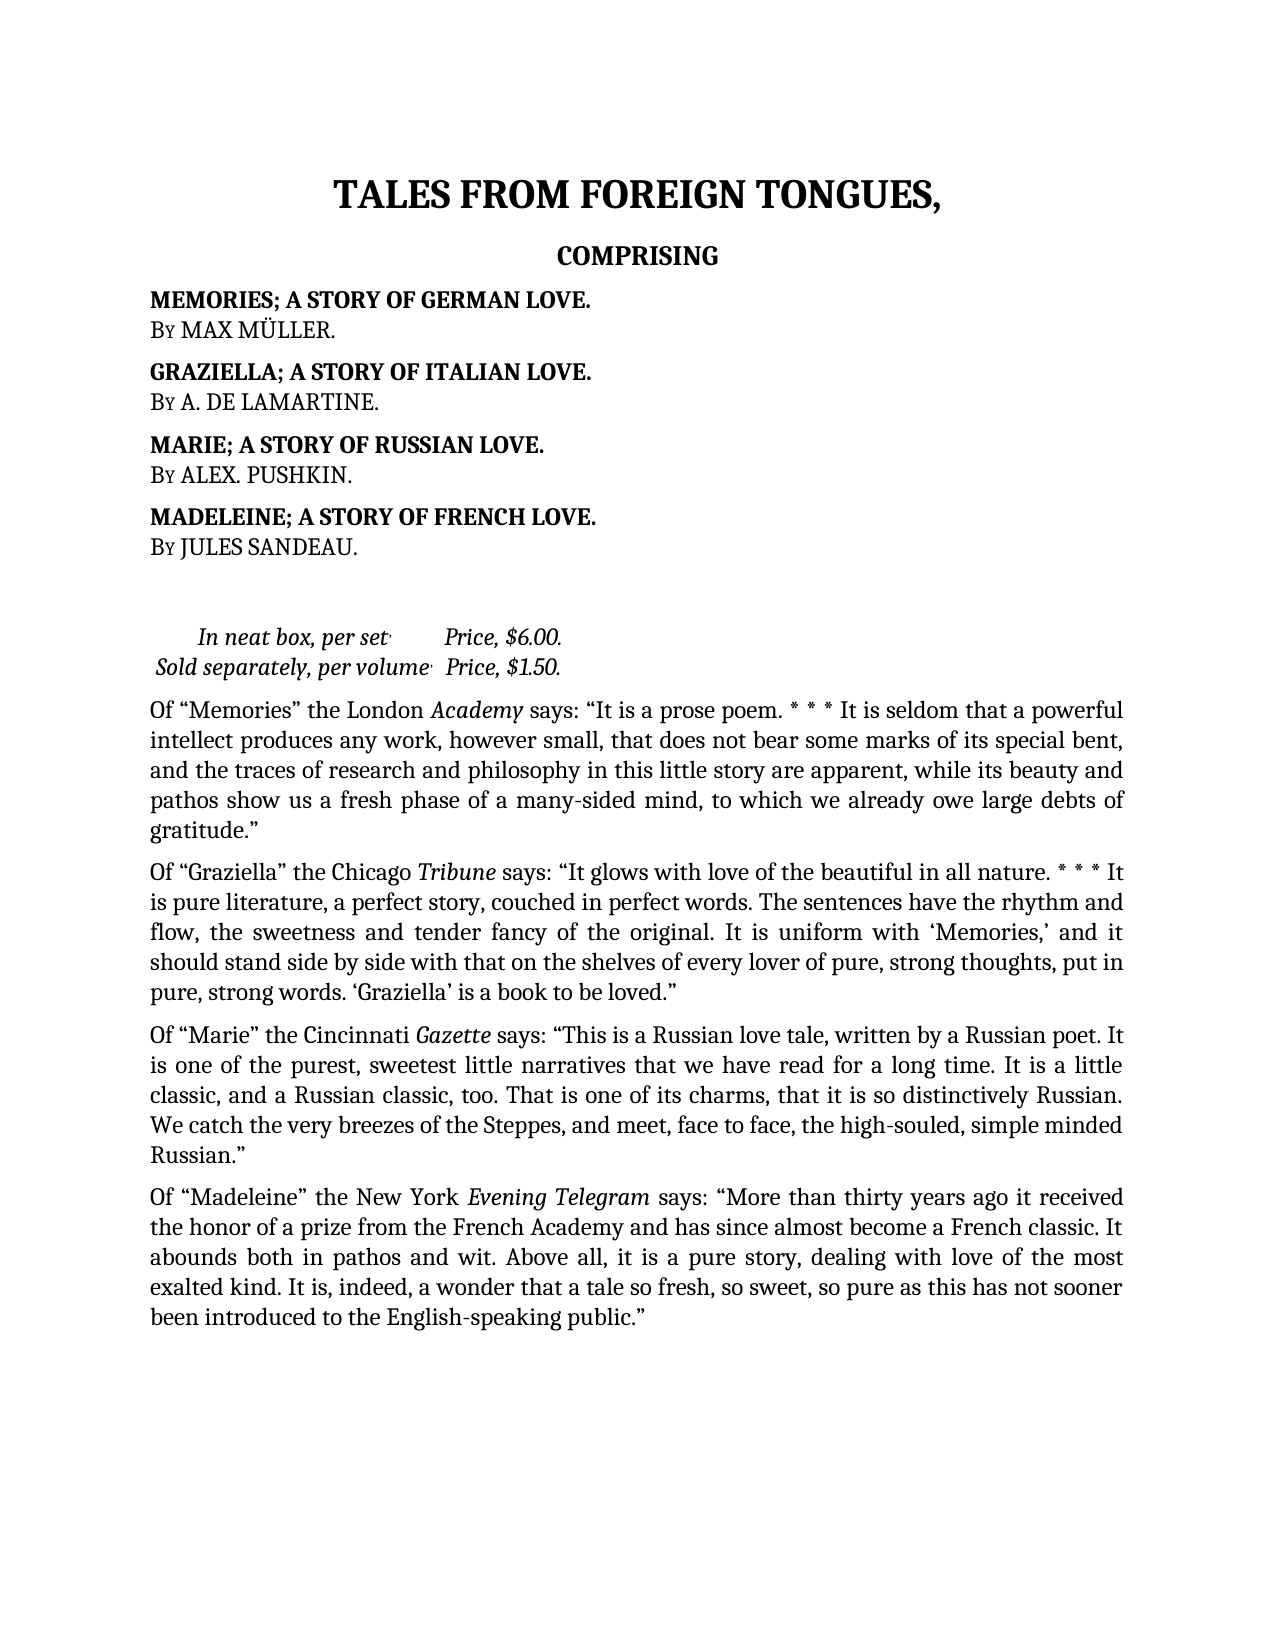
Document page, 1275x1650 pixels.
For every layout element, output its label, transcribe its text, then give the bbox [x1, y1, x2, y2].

text Of “Graziella” the Chicago Tribune says: “It glows with love of the beautiful in all nature. * * * It is pure literature, a perfect story, couched in perfect words. The sentences have the rhythm and flow, the sweetness and tender fancy of the original. It is uniform with ‘Memories,’ and it should stand side by side with that on the shelves of every lover of pure, strong thoughts, put in pure, strong words. ‘Graziella’ is a book to be loved.” [150, 857, 1125, 1007]
table_header Price, $6.00. [440, 622, 567, 652]
text COMPRISING [150, 239, 1125, 272]
text MEMORIES; A STORY OF GERMAN LOVE. [150, 284, 1125, 314]
table_cell Price, $1.50. [440, 652, 567, 682]
text Of “Memories” the London Academy says: “It is a prose poem. * * * It is seldom that a powerful intellect produces any work, however small, that does not bear some marks of its special bent, and the traces of research and philosophy in this little story are apparent, while its beauty and pathos show us a fresh phase of a many-sided mind, to which we already owe large debts of gratitude.” [150, 694, 1125, 844]
text MARIE; A STORY OF RUSSIAN LOVE. [150, 429, 1125, 459]
text MADELEINE; A STORY OF FRENCH LOVE. [150, 502, 1125, 532]
text BY ALEX. PUSHKIN. [150, 459, 1125, 489]
text TALES FROM FOREIGN TONGUES, [150, 171, 1125, 219]
text BY JULES SANDEAU. [150, 532, 1125, 562]
table_cell Sold separately, per volume, [149, 652, 439, 682]
text BY MAX MÜLLER. [150, 314, 1125, 344]
table_header In neat box, per set, [149, 622, 439, 652]
text BY A. DE LAMARTINE. [150, 387, 1125, 417]
text Of “Marie” the Cincinnati Gazette says: “This is a Russian love tale, written by a Russian poet. It is one of the purest, sweetest little narratives that we have read for a long time. It is a little classic, and a Russian classic, too. That is one of its charms, that it is so distinctively Russian. We catch the very breezes of the Steppes, and meet, face to face, the high-souled, simple minded Russian.” [150, 1019, 1125, 1169]
text Of “Madeleine” the New York Evening Telegram says: “More than thirty years ago it received the honor of a prize from the French Academy and has since almost become a French classic. It abounds both in pathos and wit. Above all, it is a pure story, dealing with love of the most exalted kind. It is, indeed, a wonder that a tale so fresh, so sweet, so pure as this has not sooner been introduced to the English-speaking public.” [150, 1182, 1125, 1332]
text GRAZIELLA; A STORY OF ITALIAN LOVE. [150, 357, 1125, 387]
